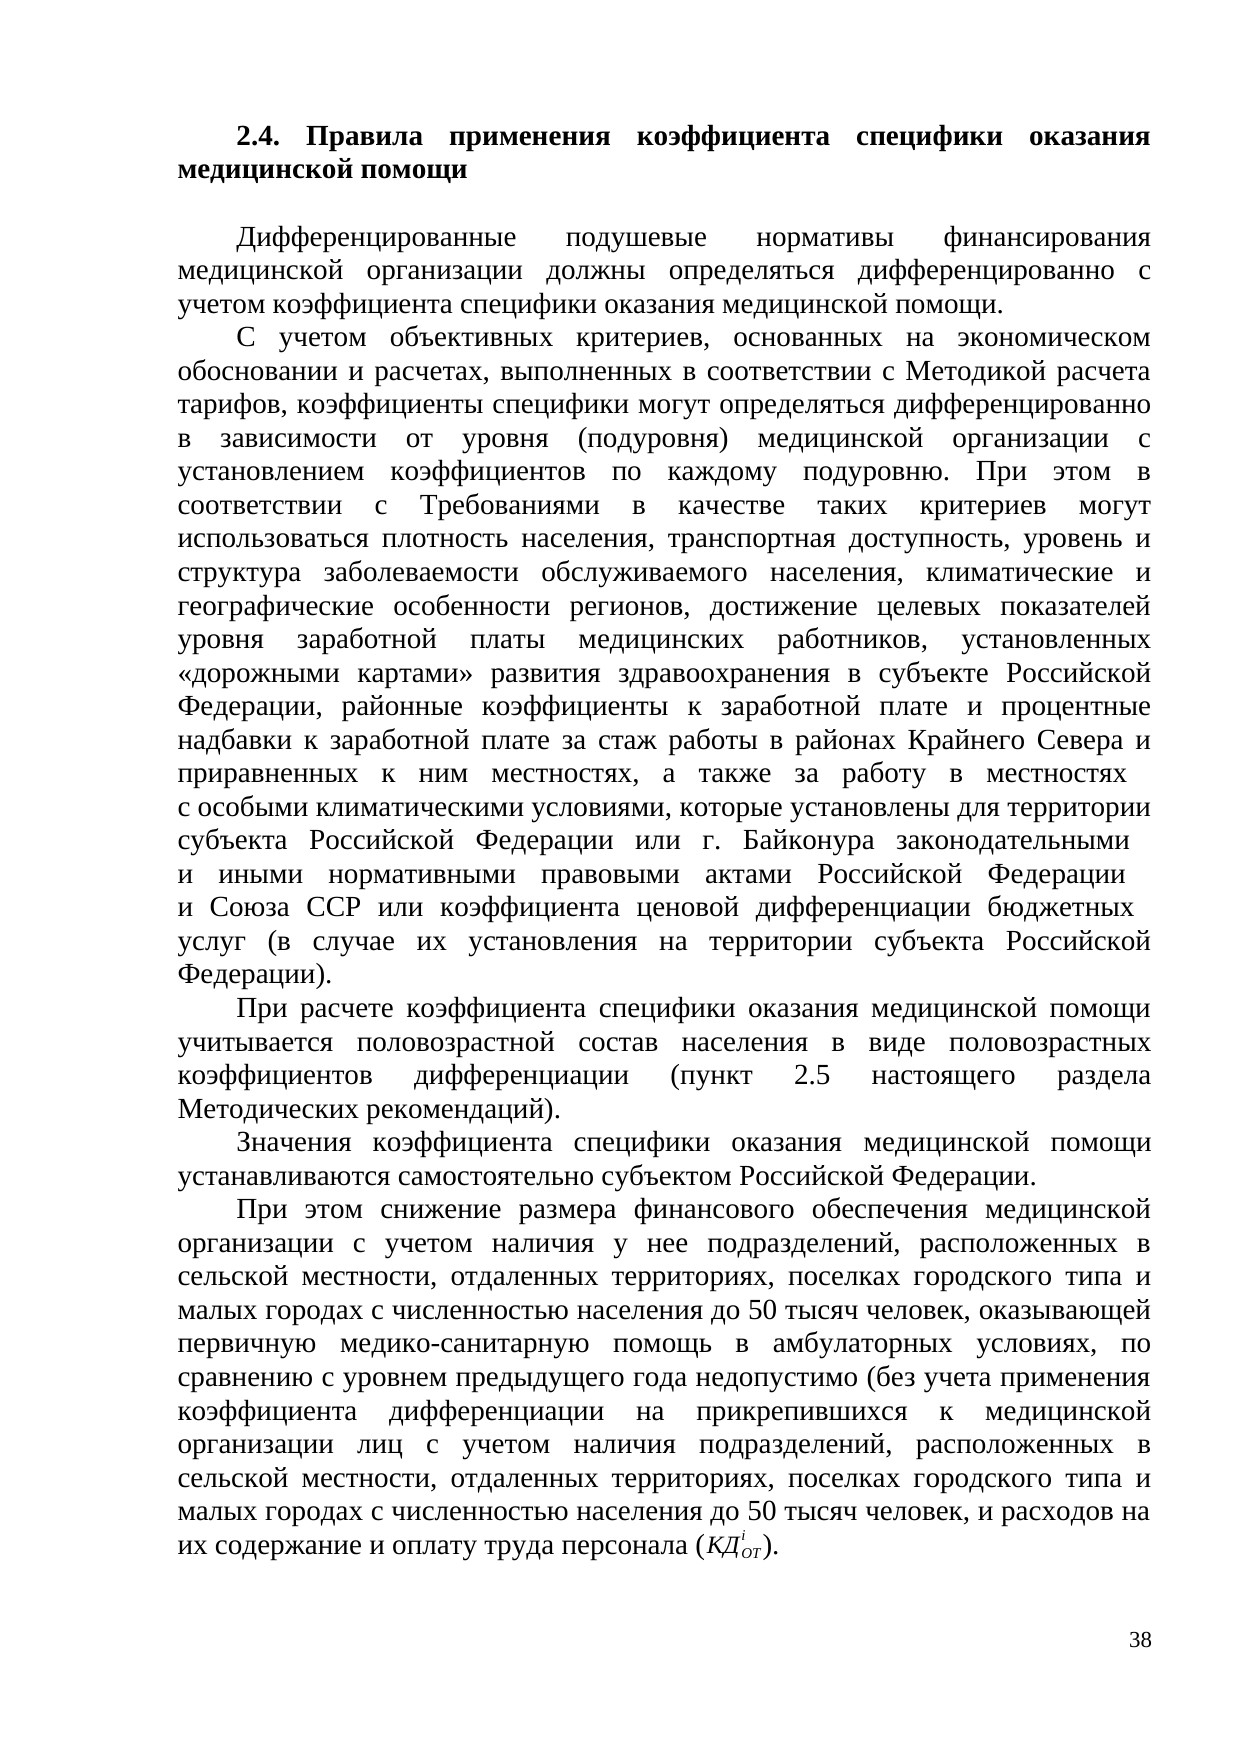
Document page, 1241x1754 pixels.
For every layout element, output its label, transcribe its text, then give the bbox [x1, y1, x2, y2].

text Значения коэффициента специфики оказания медицинской помощи устанавливаются самостоятельно субъектом Российской Федерации. [177, 1124, 1152, 1191]
text При расчете коэффициента специфики оказания медицинской помощи учитывается половозрастной состав населения в виде половозрастных коэффициентов дифференциации (пункт 2.5 настоящего раздела Методических рекомендаций). [177, 990, 1152, 1124]
text Дифференцированные подушевые нормативы финансирования медицинской организации должны определяться дифференцированно с учетом коэффициента специфики оказания медицинской помощи. [177, 219, 1152, 319]
text 2.4. Правила применения коэффициента специфики оказания медицинской помощи [177, 118, 1152, 185]
text С учетом объективных критериев, основанных на экономическом обосновании и расчетах, выполненных в соответствии с Методикой расчета тарифов, коэффициенты специфики могут определяться дифференцированно в зависимости от уровня (подуровня) медицинской организации с установлением коэффициентов по каждому подуровню. При этом в соответствии с Требованиями в качестве таких критериев могут использоваться плотность населения, транспортная доступность, уровень и структура заболеваемости обслуживаемого населения, климатические и географические особенности регионов, достижение целевых показателей уровня заработной платы медицинских работников, установленных «дорожными картами» развития здравоохранения в субъекте Российской Федерации, районные коэффициенты к заработной плате и процентные надбавки к заработной плате за стаж работы в районах Крайнего Севера и приравненных к ним местностях, а также за работу в местностях с особыми климатическими условиями, которые установлены для территории субъекта Российской Федерации или г. Байконура законодательными и иными нормативными правовыми актами Российской Федерации и Союза ССР или коэффициента ценовой дифференциации бюджетных услуг (в случае их установления на территории субъекта Российской Федерации). [177, 319, 1152, 990]
text При этом снижение размера финансового обеспечения медицинской организации с учетом наличия у нее подразделений, расположенных в сельской местности, отдаленных территориях, поселках городского типа и малых городах с численностью населения до 50 тысяч человек, оказывающей первичную медико-санитарную помощь в амбулаторных условиях, по сравнению с уровнем предыдущего года недопустимо (без учета применения коэффициента дифференциации на прикрепившихся к медицинской организации лиц с учетом наличия подразделений, расположенных в сельской местности, отдаленных территориях, поселках городского типа и малых городах с численностью населения до 50 тысяч человек, и расходов на их содержание и оплату труда персонала (). [177, 1191, 1152, 1562]
